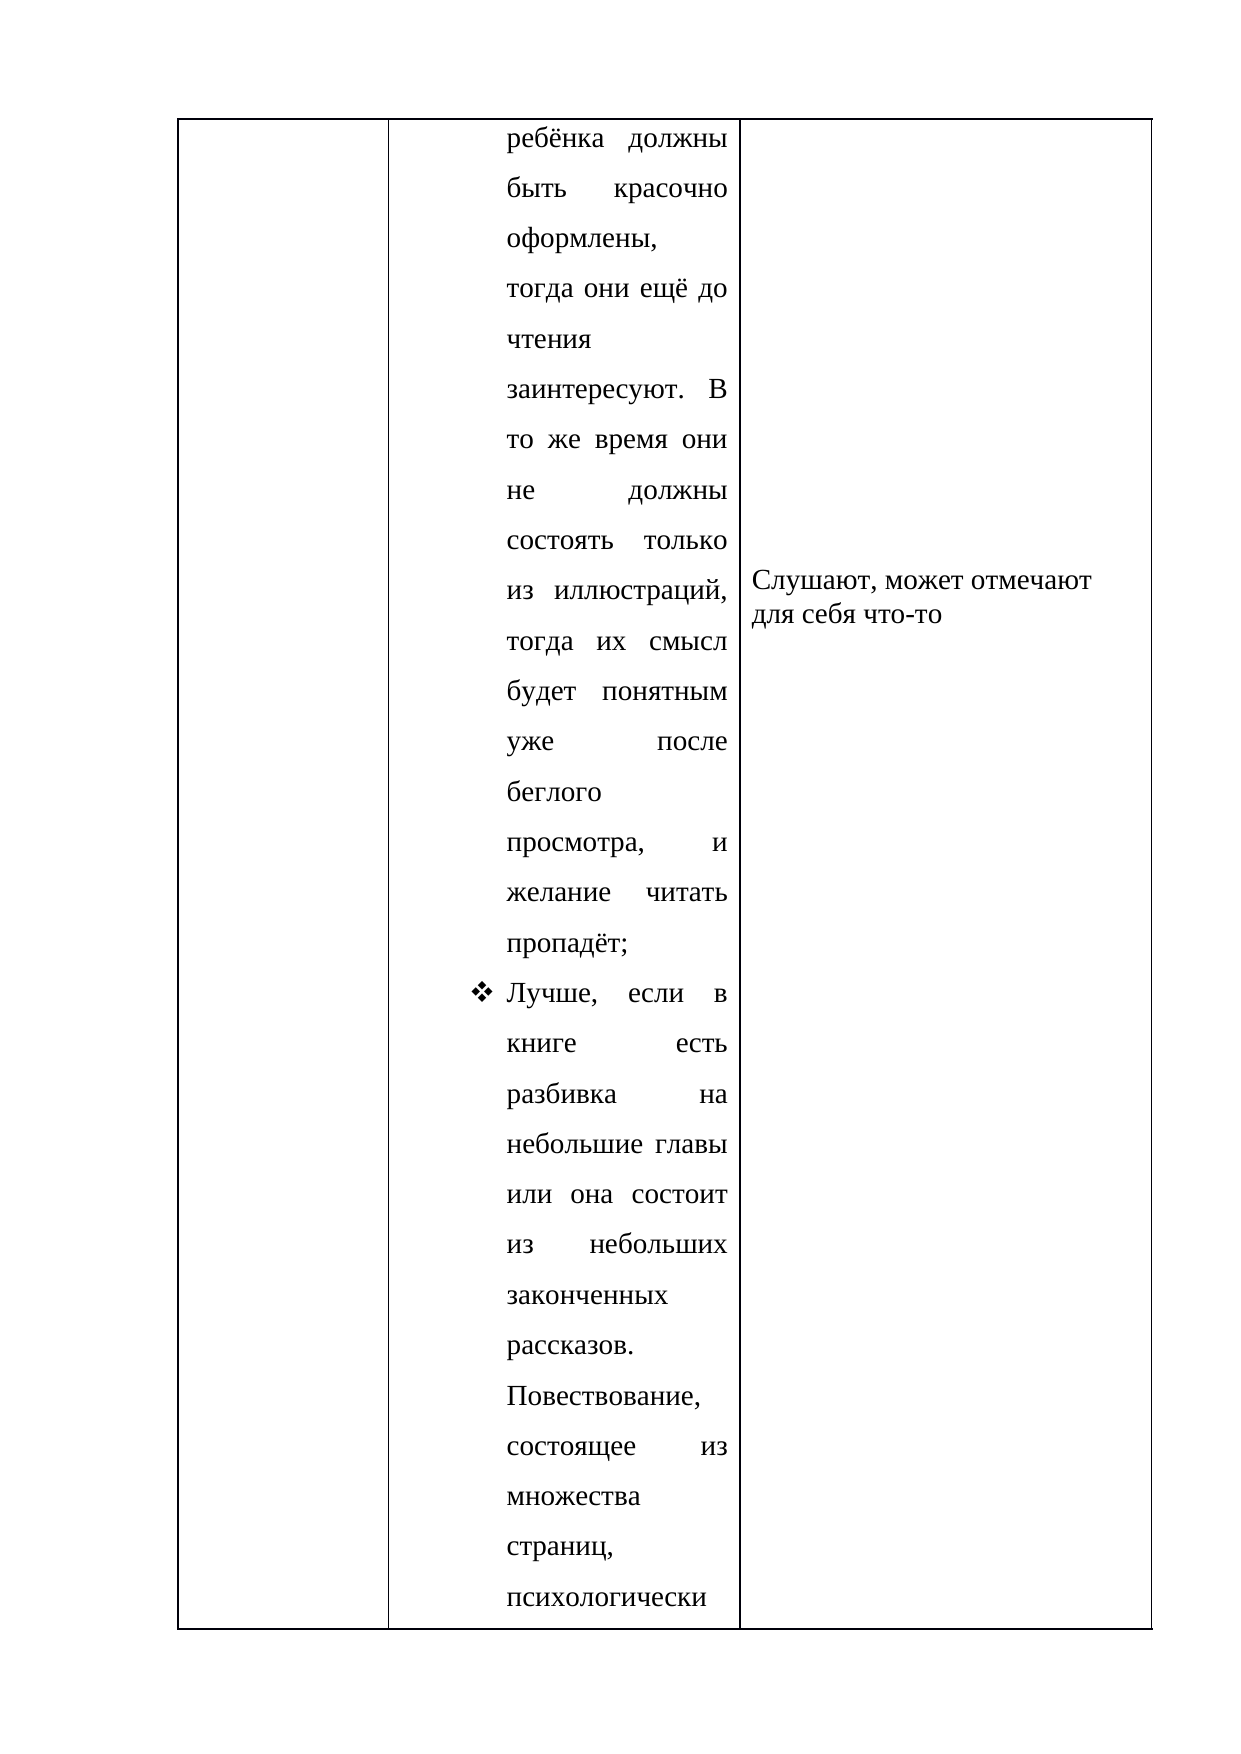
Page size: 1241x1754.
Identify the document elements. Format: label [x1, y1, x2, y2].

table_cell [389, 120, 739, 1633]
table_cell [179, 120, 388, 1633]
table_cell [741, 120, 1151, 1633]
